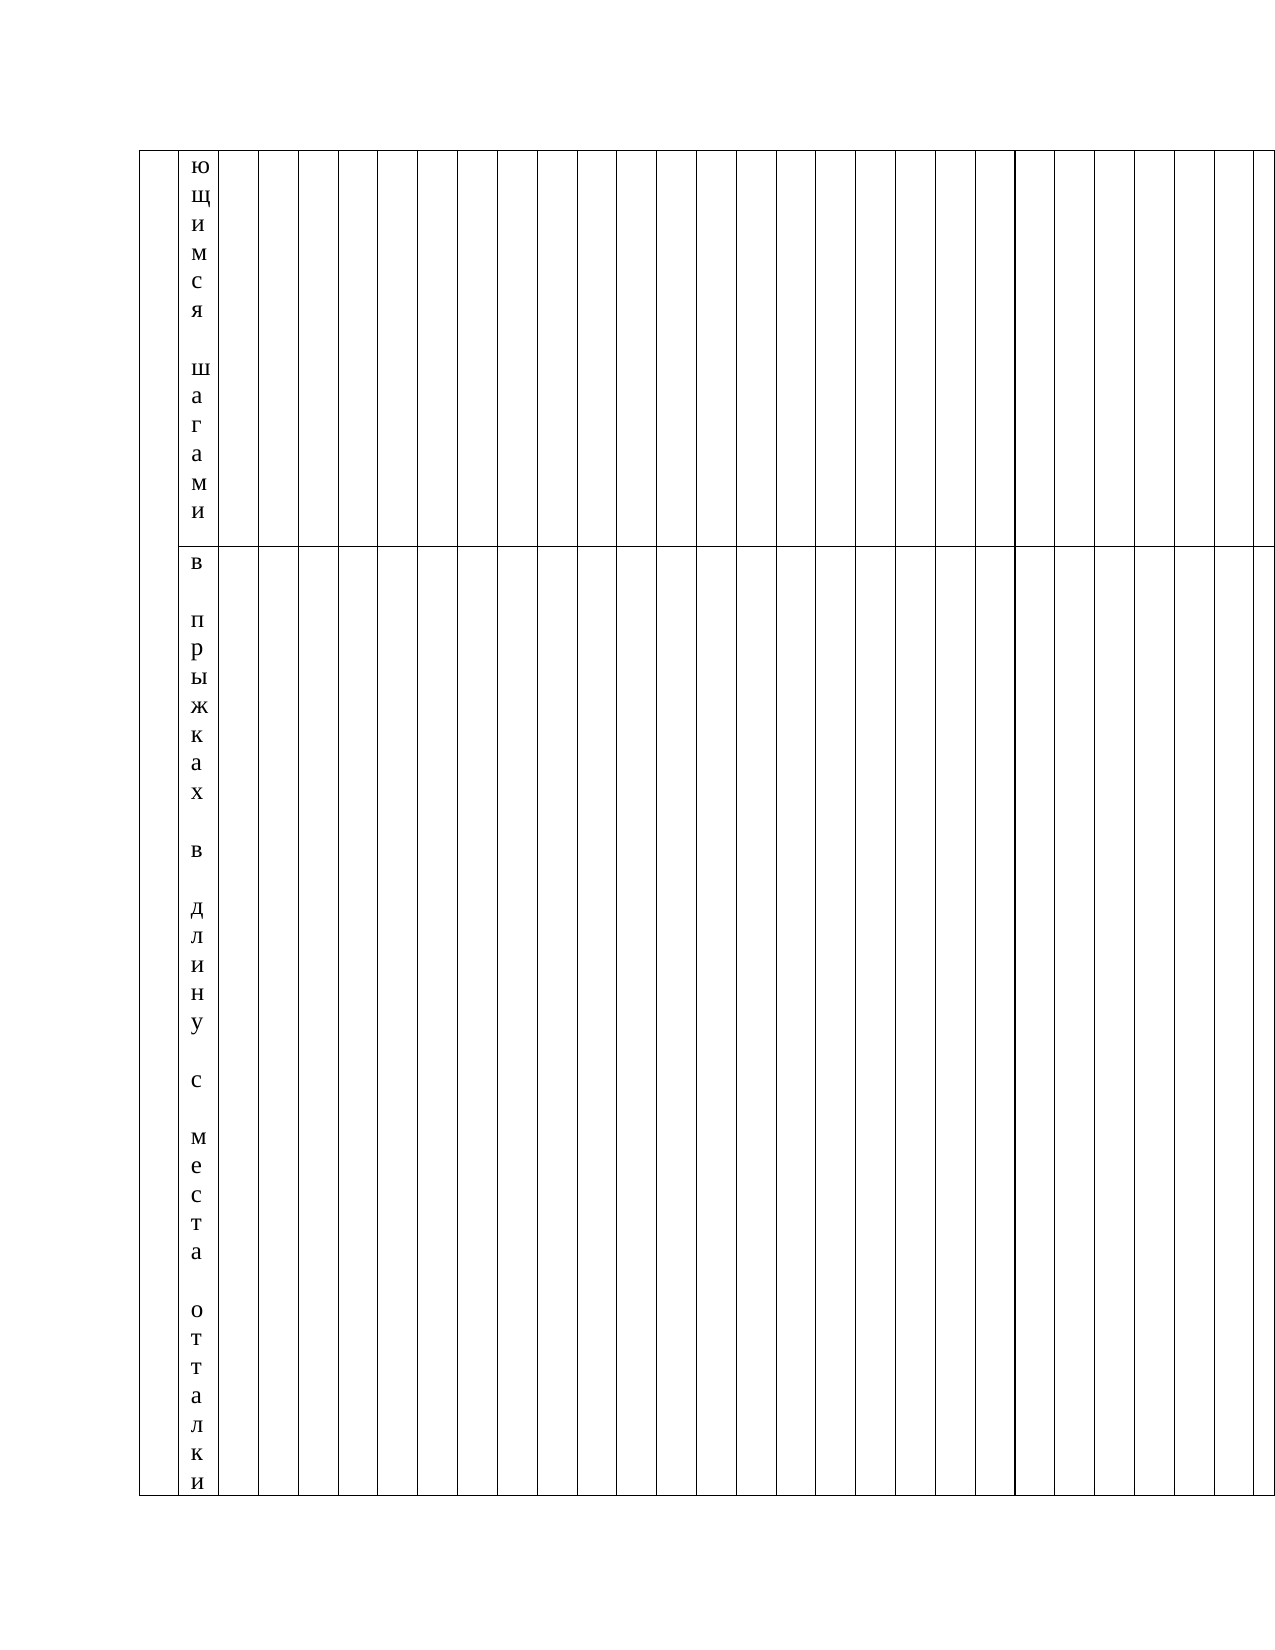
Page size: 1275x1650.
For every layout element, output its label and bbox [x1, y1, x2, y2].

table_cell [1055, 151, 1094, 546]
table_cell [259, 151, 298, 546]
table_cell [896, 151, 935, 546]
table_cell [179, 547, 218, 1495]
table_cell [976, 151, 1014, 546]
table_cell [578, 547, 616, 1495]
table_cell [538, 547, 577, 1495]
table_cell [1016, 151, 1054, 546]
table_cell [1254, 547, 1274, 1495]
table_cell [418, 151, 457, 546]
table_cell [299, 547, 338, 1495]
table_cell [219, 547, 258, 1495]
table_cell [458, 547, 497, 1495]
table_cell [179, 151, 218, 546]
table_cell [1016, 547, 1054, 1495]
table_cell [1215, 151, 1253, 546]
table_cell [1135, 547, 1174, 1495]
table_cell [976, 547, 1014, 1495]
table_cell [1135, 151, 1174, 546]
table_cell [299, 151, 338, 546]
table_cell [657, 547, 696, 1495]
table_cell [339, 547, 377, 1495]
table_cell [617, 547, 656, 1495]
table_cell [1095, 151, 1134, 546]
table_cell [1055, 547, 1094, 1495]
table_cell [816, 547, 855, 1495]
table_cell [777, 151, 815, 546]
table_cell [617, 151, 656, 546]
table_cell [896, 547, 935, 1495]
table_cell [936, 547, 975, 1495]
table_cell [418, 547, 457, 1495]
table_cell [1254, 151, 1274, 546]
table_cell [378, 151, 417, 546]
table_cell [498, 151, 537, 546]
table_cell [538, 151, 577, 546]
table_cell [856, 547, 895, 1495]
table_cell [1215, 547, 1253, 1495]
table_cell [259, 547, 298, 1495]
table_cell [697, 547, 736, 1495]
table_cell [816, 151, 855, 546]
table_cell [1175, 547, 1214, 1495]
table_cell [777, 547, 815, 1495]
table_cell [339, 151, 377, 546]
table_cell [936, 151, 975, 546]
table_cell [578, 151, 616, 546]
table_cell [856, 151, 895, 546]
table_cell [697, 151, 736, 546]
table_cell [498, 547, 537, 1495]
table_cell [737, 151, 776, 546]
table_cell [378, 547, 417, 1495]
table_cell [1095, 547, 1134, 1495]
table_cell [1175, 151, 1214, 546]
table_cell [219, 151, 258, 546]
table_cell [458, 151, 497, 546]
table_cell [657, 151, 696, 546]
table_cell [737, 547, 776, 1495]
